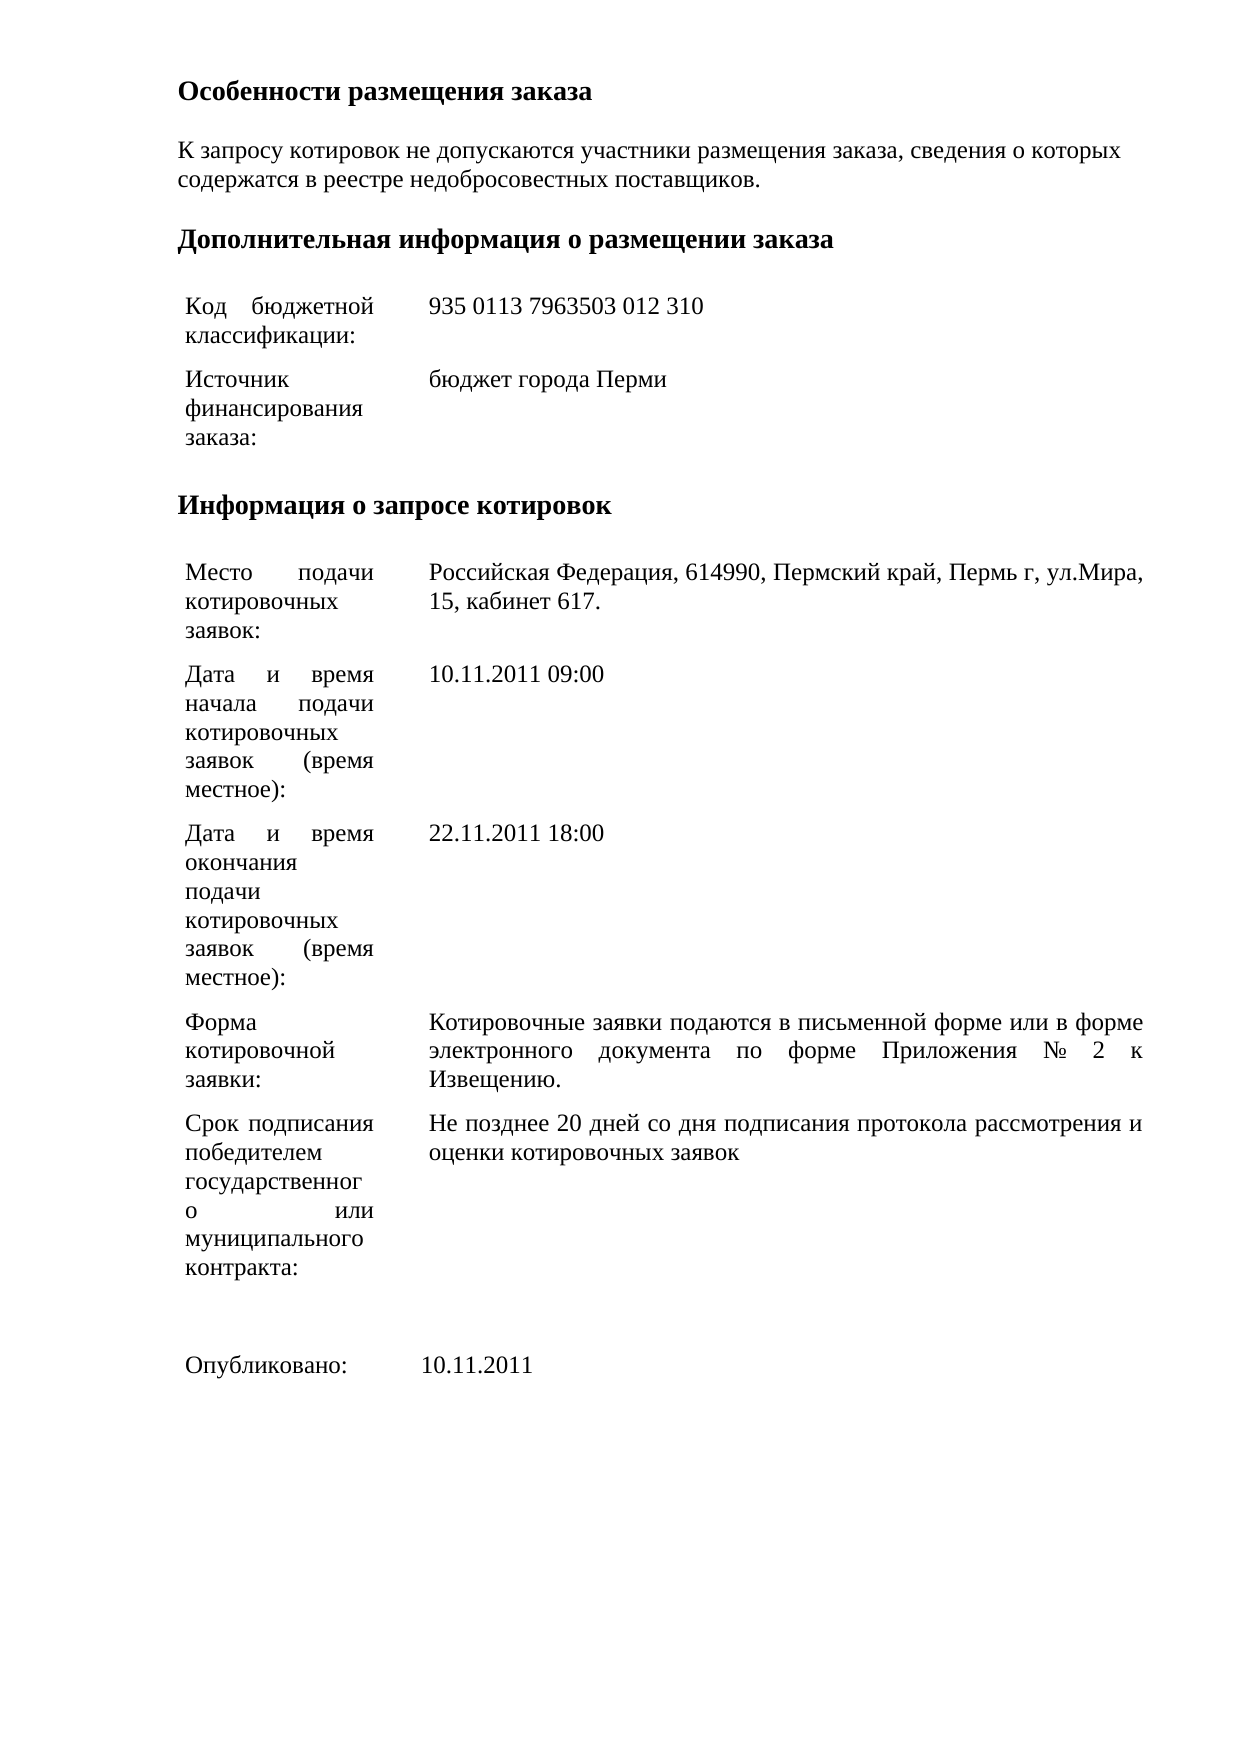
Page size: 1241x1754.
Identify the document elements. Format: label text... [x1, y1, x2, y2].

table_cell бюджет города Перми [421, 357, 1152, 459]
table_cell Срок подписания победителем государственного или муниципального контракта: [177, 1101, 421, 1289]
text К запросу котировок не допускаются участники размещения заказа, сведения о которых содержатся в реестре недобросовестных поставщиков. [177, 135, 1152, 193]
table_cell 10.11.2011 09:00 [421, 651, 1152, 811]
text Информация о запросе котировок [177, 488, 1152, 520]
table_header Место подачи котировочных заявок: [177, 549, 421, 651]
table_header Опубликовано: [177, 1343, 421, 1387]
table_cell Дата и время начала подачи котировочных заявок (время местное): [177, 651, 421, 811]
table_cell 22.11.2011 18:00 [421, 811, 1152, 999]
table_cell Источник финансирования заказа: [177, 357, 421, 459]
table_header 935 0113 7963503 012 310 [421, 284, 1152, 357]
table_header Российская Федерация, 614990, Пермский край, Пермь г, ул.Мира, 15, кабинет 617. [421, 549, 1152, 651]
table_header Код бюджетной классификации: [177, 284, 421, 357]
table_header 10.11.2011 [421, 1343, 1152, 1387]
table_cell Не позднее 20 дней со дня подписания протокола рассмотрения и оценки котировочных заявок [421, 1101, 1152, 1289]
table_cell Котировочные заявки подаются в письменной форме или в форме электронного документа по форме Приложения № 2 к Извещению. [421, 999, 1152, 1101]
text Дополнительная информация о размещении заказа [177, 222, 1152, 254]
text Особенности размещения заказа [177, 74, 1152, 106]
table_cell Дата и время окончания подачи котировочных заявок (время местное): [177, 811, 421, 999]
table_cell Форма котировочной заявки: [177, 999, 421, 1101]
